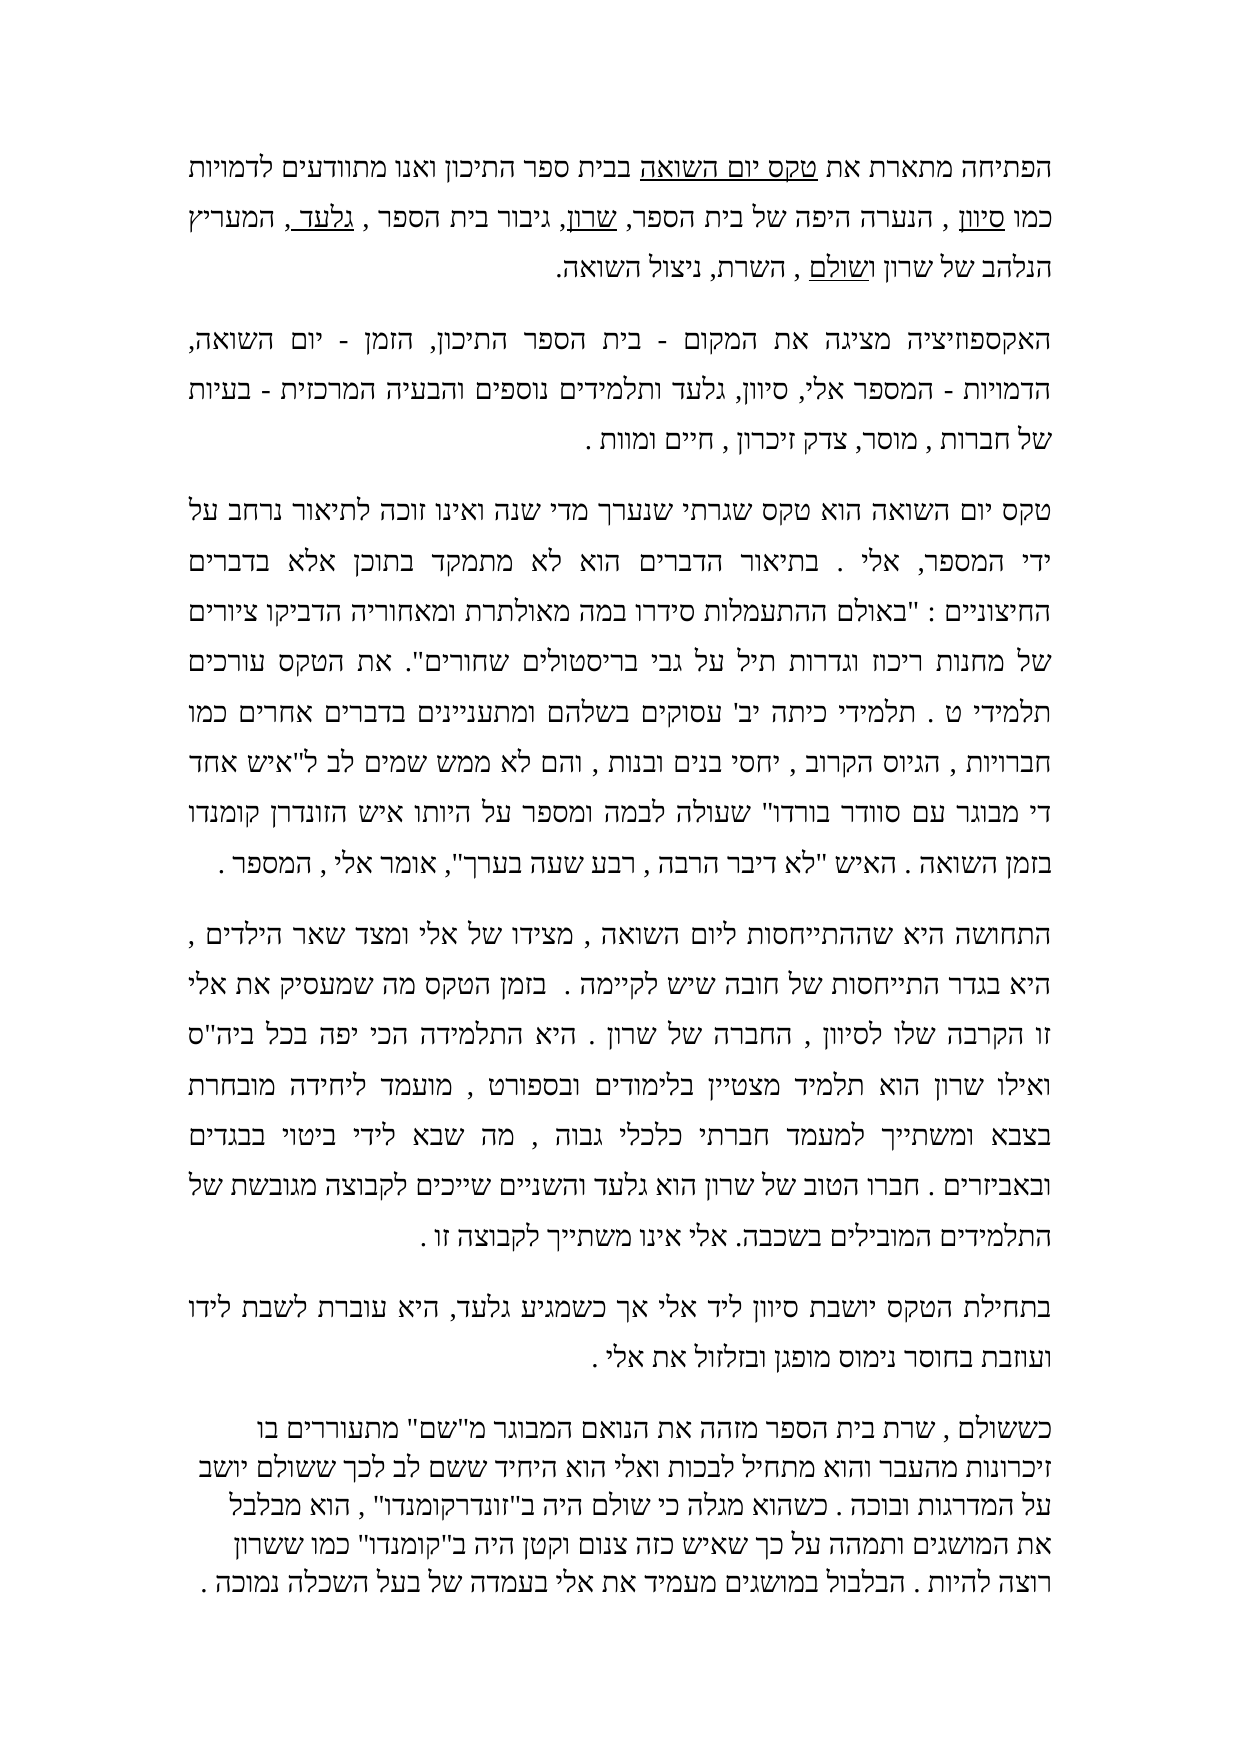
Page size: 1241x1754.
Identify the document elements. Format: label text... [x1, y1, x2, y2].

text האקספוזיציה מציגה את המקום - בית הספר התיכון, הזמן - יום השואה, הדמויות - המספר אלי, סיוון, גלעד ותלמידים נוספים והבעיה המרכזית - בעיות של חברות , מוסר, צדק זיכרון , חיים ומוות . [187, 322, 1053, 456]
text כששולם , שרת בית הספר מזהה את הנואם המבוגר מ"שם" מתעוררים בו זיכרונות מהעבר והוא מתחיל לבכות ואלי הוא היחיד ששם לב לכך ששולם יושב על המדרגות ובוכה . כשהוא מגלה כי שולם היה ב"זונדרקומנדו" , הוא מבלבל את המושגים ותמהה על כך שאיש כזה צנום וקטן היה ב"קומנדו" כמו ששרון רוצה להיות . הבלבול במושגים מעמיד את אלי בעמדה של בעל השכלה נמוכה . [187, 1411, 1053, 1599]
text טקס יום השואה הוא טקס שגרתי שנערך מדי שנה ואינו זוכה לתיאור נרחב על ידי המספר, אלי . בתיאור הדברים הוא לא מתמקד בתוכן אלא בדברים החיצוניים : "באולם ההתעמלות סידרו במה מאולתרת ומאחוריה הדביקו ציורים של מחנות ריכוז וגדרות תיל על גבי בריסטולים שחורים". את הטקס עורכים תלמידי ט . תלמידי כיתה יב' עסוקים בשלהם ומתעניינים בדברים אחרים כמו חברויות , הגיוס הקרוב , יחסי בנים ובנות , והם לא ממש שמים לב ל"איש אחד די מבוגר עם סוודר בורדו" שעולה לבמה ומספר על היותו איש הזונדרן קומנדו בזמן השואה . האיש "לא דיבר הרבה , רבע שעה בערך", אומר אלי , המספר . [187, 493, 1053, 879]
text הפתיחה מתארת את טקס יום השואה בבית ספר התיכון ואנו מתוודעים לדמויות כמו סיוון , הנערה היפה של בית הספר, שרון, גיבור בית הספר , גלעד , המעריץ הנלהב של שרון ושולם , השרת, ניצול השואה. [187, 150, 1053, 284]
text התחושה היא שההתייחסות ליום השואה , מצידו של אלי ומצד שאר הילדים , היא בגדר התייחסות של חובה שיש לקיימה . בזמן הטקס מה שמעסיק את אלי זו הקרבה שלו לסיוון , החברה של שרון . היא התלמידה הכי יפה בכל ביה"ס ואילו שרון הוא תלמיד מצטיין בלימודים ובספורט , מועמד ליחידה מובחרת בצבא ומשתייך למעמד חברתי כלכלי גבוה , מה שבא לידי ביטוי בבגדים ובאביזרים . חברו הטוב של שרון הוא גלעד והשניים שייכים לקבוצה מגובשת של התלמידים המובילים בשכבה. אלי אינו משתייך לקבוצה זו . [187, 917, 1053, 1252]
text בתחילת הטקס יושבת סיוון ליד אלי אך כשמגיע גלעד, היא עוברת לשבת לידו ועוזבת בחוסר נימוס מופגן ובזלזול את אלי . [187, 1290, 1053, 1374]
